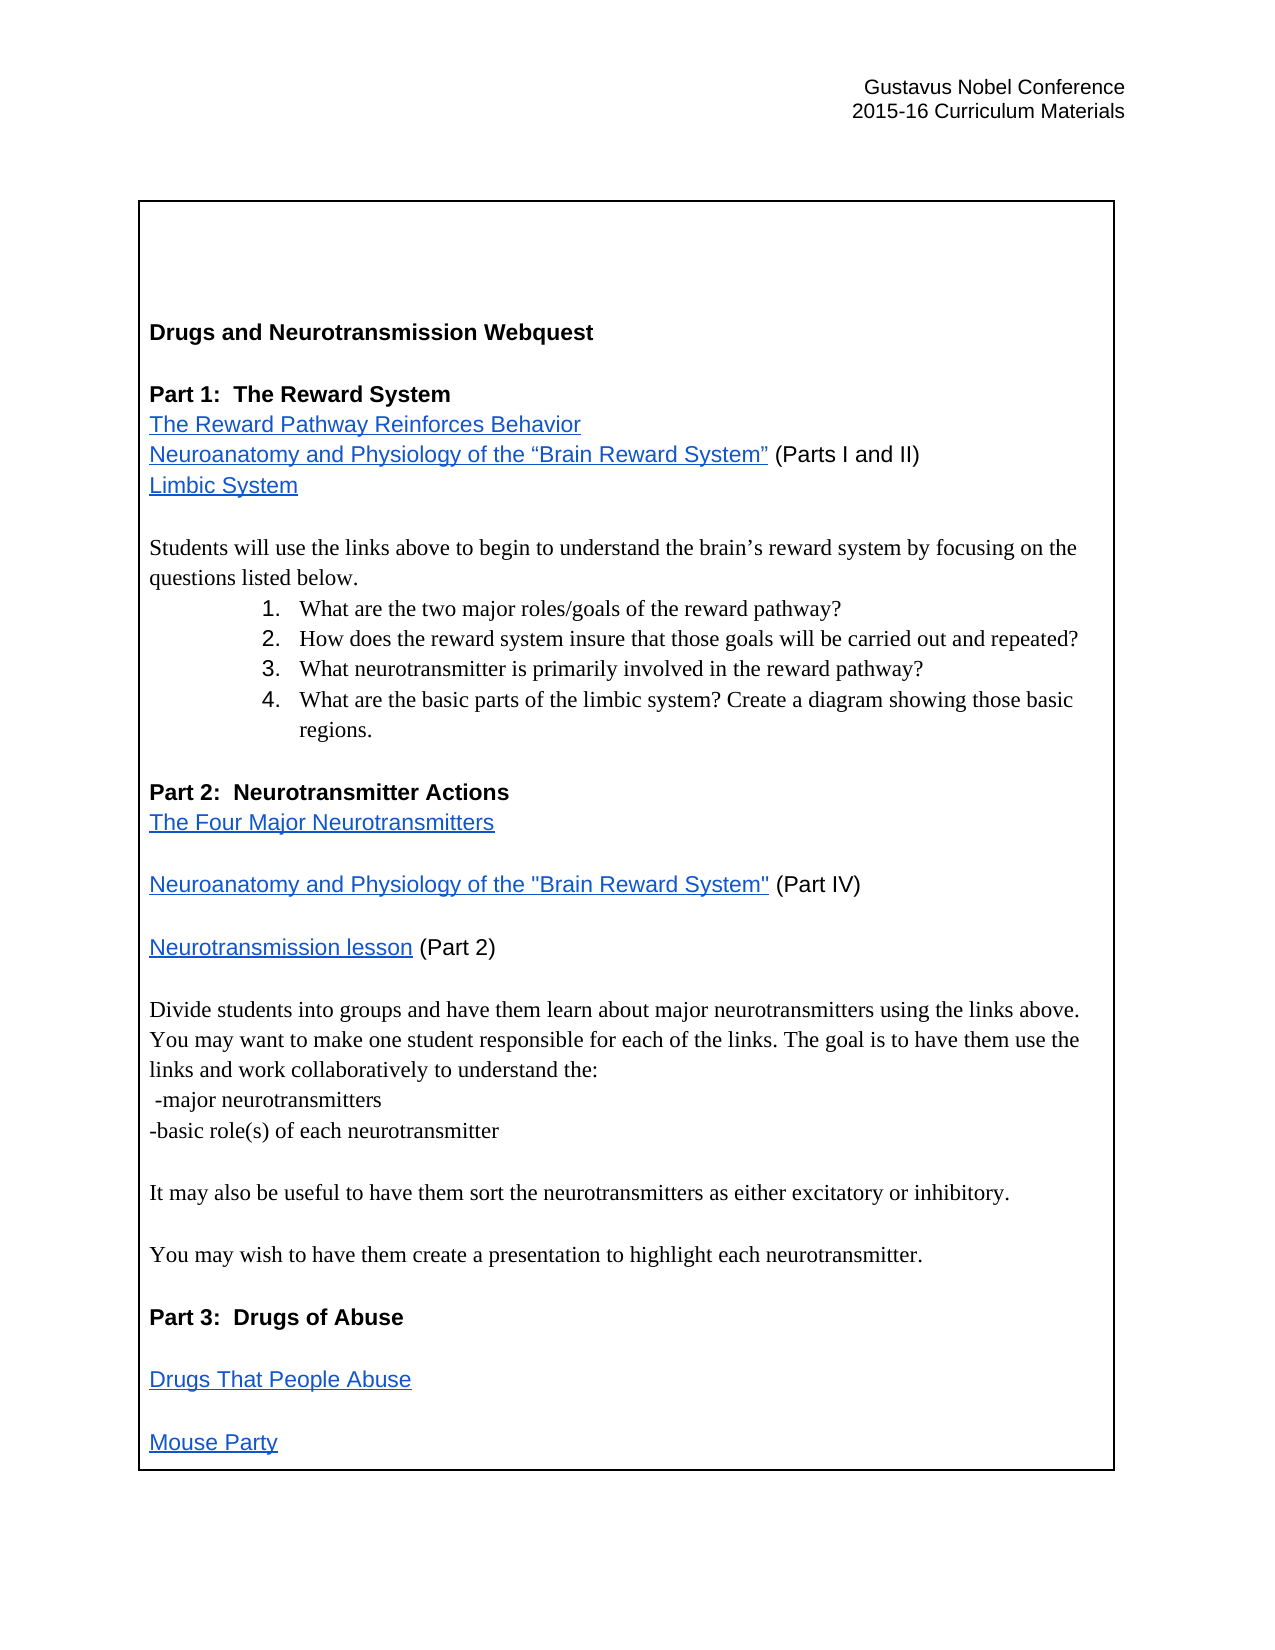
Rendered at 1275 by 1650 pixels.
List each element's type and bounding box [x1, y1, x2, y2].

table_cell [140, 202, 1113, 1469]
